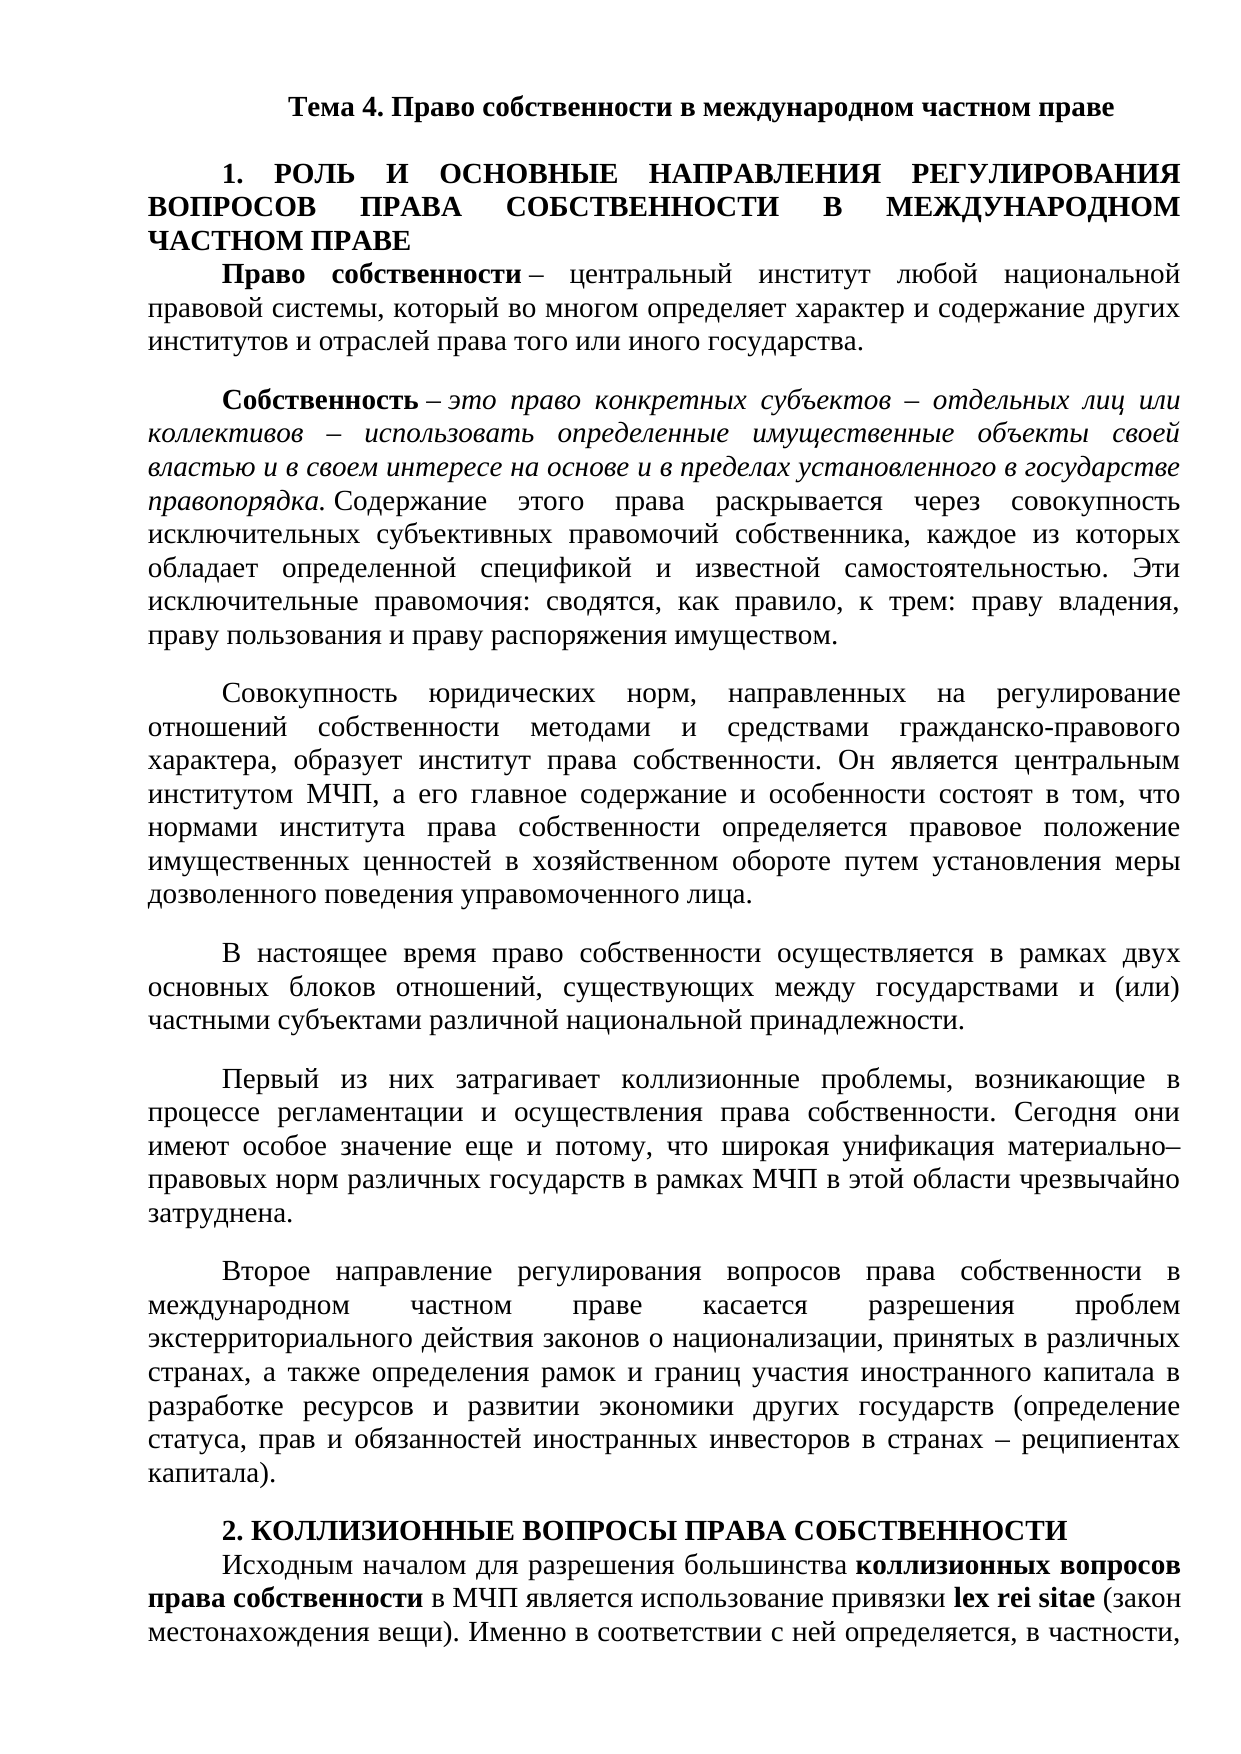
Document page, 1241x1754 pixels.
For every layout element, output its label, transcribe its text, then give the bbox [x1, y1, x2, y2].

text Тема 4. Право собственности в международном частном праве [148, 89, 1181, 122]
subtitle 2. КОЛЛИЗИОННЫЕ ВОПРОСЫ ПРАВА СОБСТВЕННОСТИ [148, 1513, 1181, 1547]
text Второе направление регулирования вопросов права собственности в международном частном праве касается разрешения проблем экстерриториального действия законов о национализации, принятых в различных странах, а также определения рамок и границ участия иностранного капитала в разработке ресурсов и развитии экономики других государств (определение статуса, прав и обязанностей иностранных инвесторов в странах – реципиентах капитала). [148, 1253, 1181, 1488]
text В настоящее время право собственности осуществляется в рамках двух основных блоков отношений, существующих между государствами и (или) частными субъектами различной национальной принадлежности. [148, 935, 1181, 1036]
text Первый из них затрагивает коллизионные проблемы, возникающие в процессе регламентации и осуществления права собственности. Сегодня они имеют особое значение еще и потому, что широкая унификация материально– правовых норм различных государств в рамках МЧП в этой области чрезвычайно затруднена. [148, 1061, 1181, 1228]
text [148, 1547, 1181, 1647]
subtitle 1. РОЛЬ И ОСНОВНЫЕ НАПРАВЛЕНИЯ РЕГУЛИРОВАНИЯ ВОПРОСОВ ПРАВА СОБСТВЕННОСТИ В МЕЖДУНАРОДНОМ ЧАСТНОМ ПРАВЕ [148, 156, 1181, 256]
text Собственность – это право конкретных субъектов – отдельных лиц или коллективов – использовать определенные имущественные объекты своей властью и в своем интересе на основе и в пределах установленного в государстве правопорядка. Содержание этого права раскрывается через совокупность исключительных субъективных правомочий собственника, каждое из которых обладает определенной спецификой и известной самостоятельностью. Эти исключительные правомочия: сводятся, как правило, к трем: праву владения, праву пользования и праву распоряжения имуществом. [148, 382, 1181, 650]
text Право собственности – центральный институт любой национальной правовой системы, который во многом определяет характер и содержание других институтов и отраслей права того или иного государства. [148, 256, 1181, 357]
text Совокупность юридических норм, направленных на регулирование отношений собственности методами и средствами гражданско-правового характера, образует институт права собственности. Он является центральным институтом МЧП, а его главное содержание и особенности состоят в том, что нормами института права собственности определяется правовое положение имущественных ценностей в хозяйственном обороте путем установления меры дозволенного поведения управомоченного лица. [148, 675, 1181, 910]
